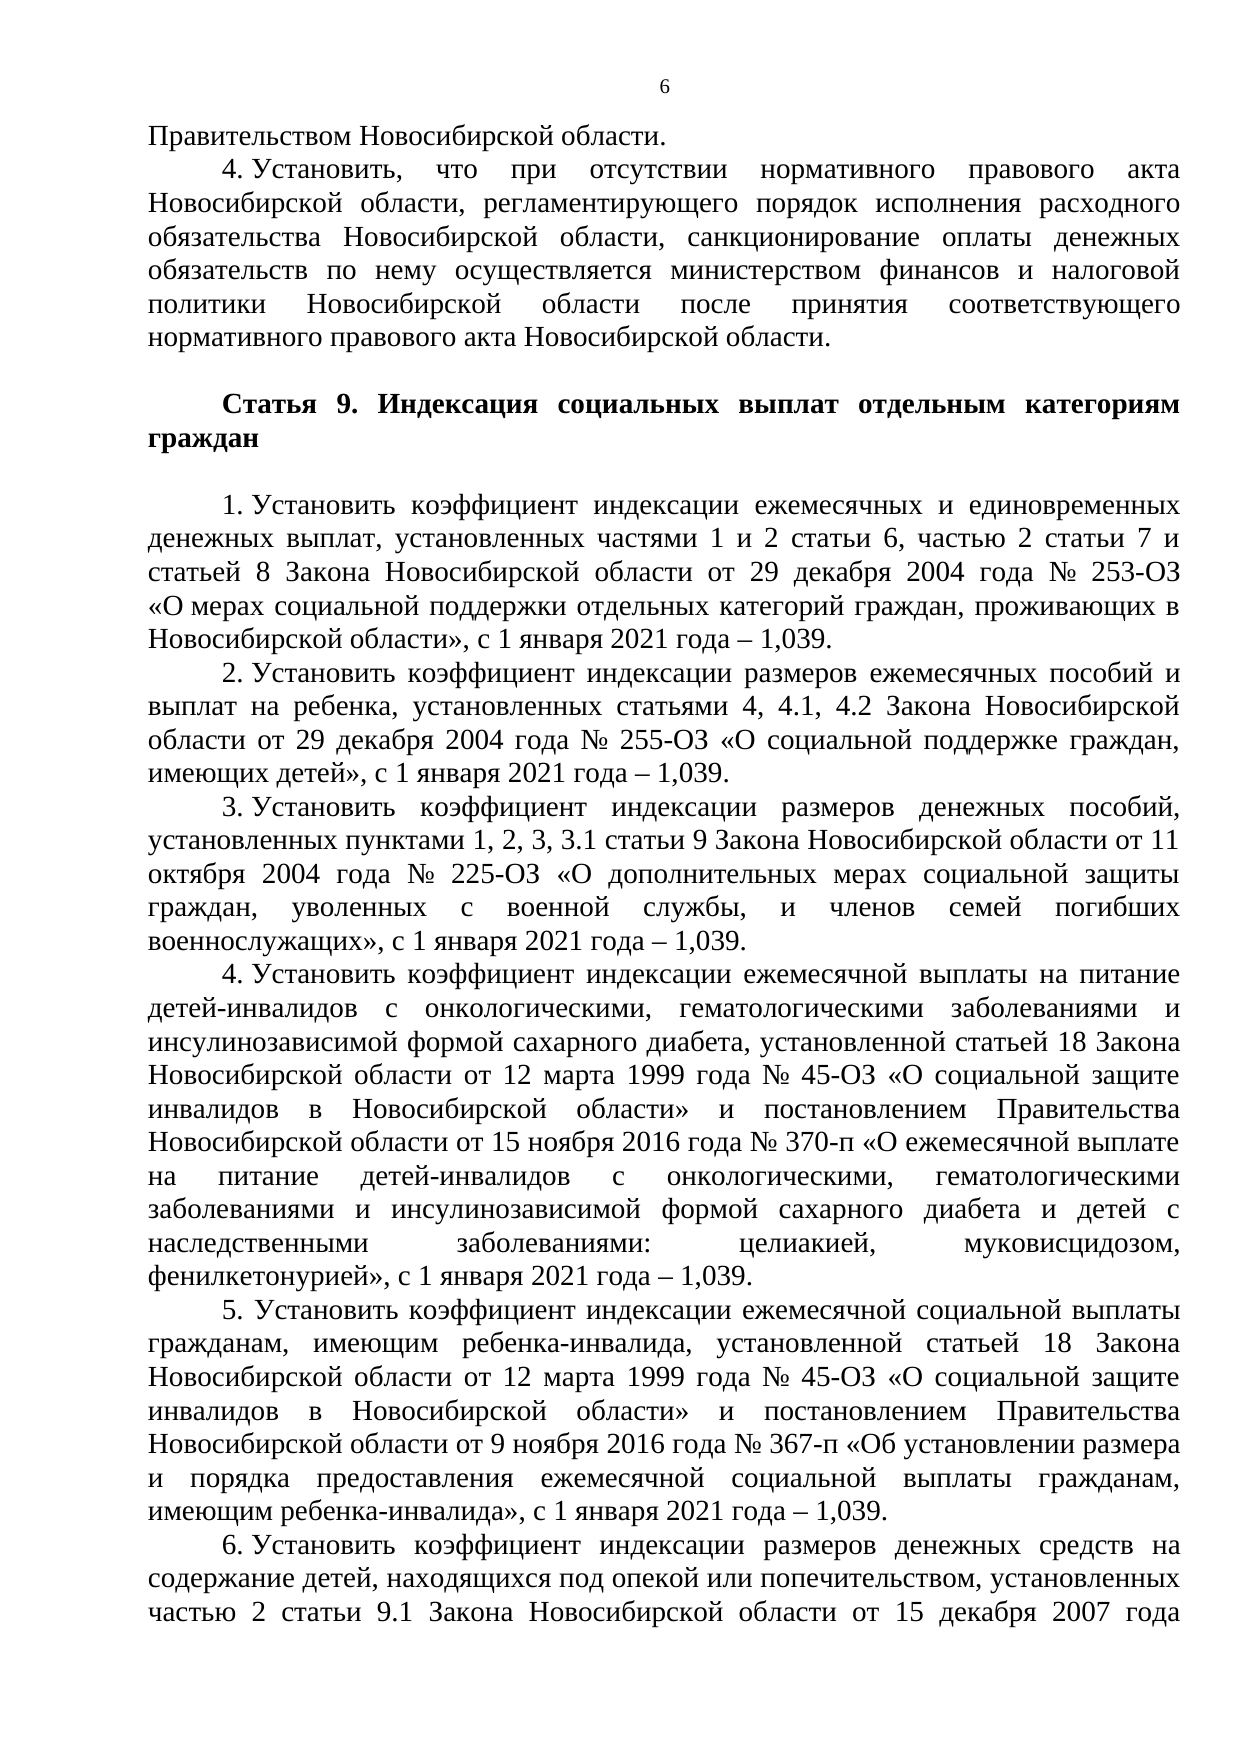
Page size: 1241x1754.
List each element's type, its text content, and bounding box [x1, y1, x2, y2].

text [148, 1527, 1181, 1627]
text 2. Установить коэффициент индексации размеров ежемесячных пособий и выплат на ребенка, установленных статьями 4, 4.1, 4.2 Закона Новосибирской области от 29 декабря 2004 года № 255-ОЗ «О социальной поддержке граждан, имеющих детей», с 1 января 2021 года – 1,039. [148, 655, 1181, 789]
text 4. Установить коэффициент индексации ежемесячной выплаты на питание детей-инвалидов с онкологическими, гематологическими заболеваниями и инсулинозависимой формой сахарного диабета, установленной статьей 18 Закона Новосибирской области от 12 марта 1999 года № 45-ОЗ «О социальной защите инвалидов в Новосибирской области» и постановлением Правительства Новосибирской области от 15 ноября 2016 года № 370-п «О ежемесячной выплате на питание детей-инвалидов с онкологическими, гематологическими заболеваниями и инсулинозависимой формой сахарного диабета и детей с наследственными заболеваниями: целиакией, муковисцидозом, фенилкетонурией», с 1 января 2021 года – 1,039. [148, 957, 1181, 1292]
text 5. Установить коэффициент индексации ежемесячной социальной выплаты гражданам, имеющим ребенка-инвалида, установленной статьей 18 Закона Новосибирской области от 12 марта 1999 года № 45-ОЗ «О социальной защите инвалидов в Новосибирской области» и постановлением Правительства Новосибирской области от 9 ноября 2016 года № 367-п «Об установлении размера и порядка предоставления ежемесячной социальной выплаты гражданам, имеющим ребенка-инвалида», с 1 января 2021 года – 1,039. [148, 1292, 1181, 1527]
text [148, 118, 1181, 152]
text Статья 9. Индексация социальных выплат отдельным категориям граждан [148, 386, 1181, 453]
text 1. Установить коэффициент индексации ежемесячных и единовременных денежных выплат, установленных частями 1 и 2 статьи 6, частью 2 статьи 7 и статьей 8 Закона Новосибирской области от 29 декабря 2004 года № 253-ОЗ «О мерах социальной поддержки отдельных категорий граждан, проживающих в Новосибирской области», с 1 января 2021 года – 1,039. [148, 487, 1181, 655]
text 4. Установить, что при отсутствии нормативного правового акта Новосибирской области, регламентирующего порядок исполнения расходного обязательства Новосибирской области, санкционирование оплаты денежных обязательств по нему осуществляется министерством финансов и налоговой политики Новосибирской области после принятия соответствующего нормативного правового акта Новосибирской области. [148, 152, 1181, 353]
text 3. Установить коэффициент индексации размеров денежных пособий, установленных пунктами 1, 2, 3, 3.1 статьи 9 Закона Новосибирской области от 11 октября 2004 года № 225-ОЗ «О дополнительных мерах социальной защиты граждан, уволенных с военной службы, и членов семей погибших военнослужащих», с 1 января 2021 года – 1,039. [148, 789, 1181, 957]
